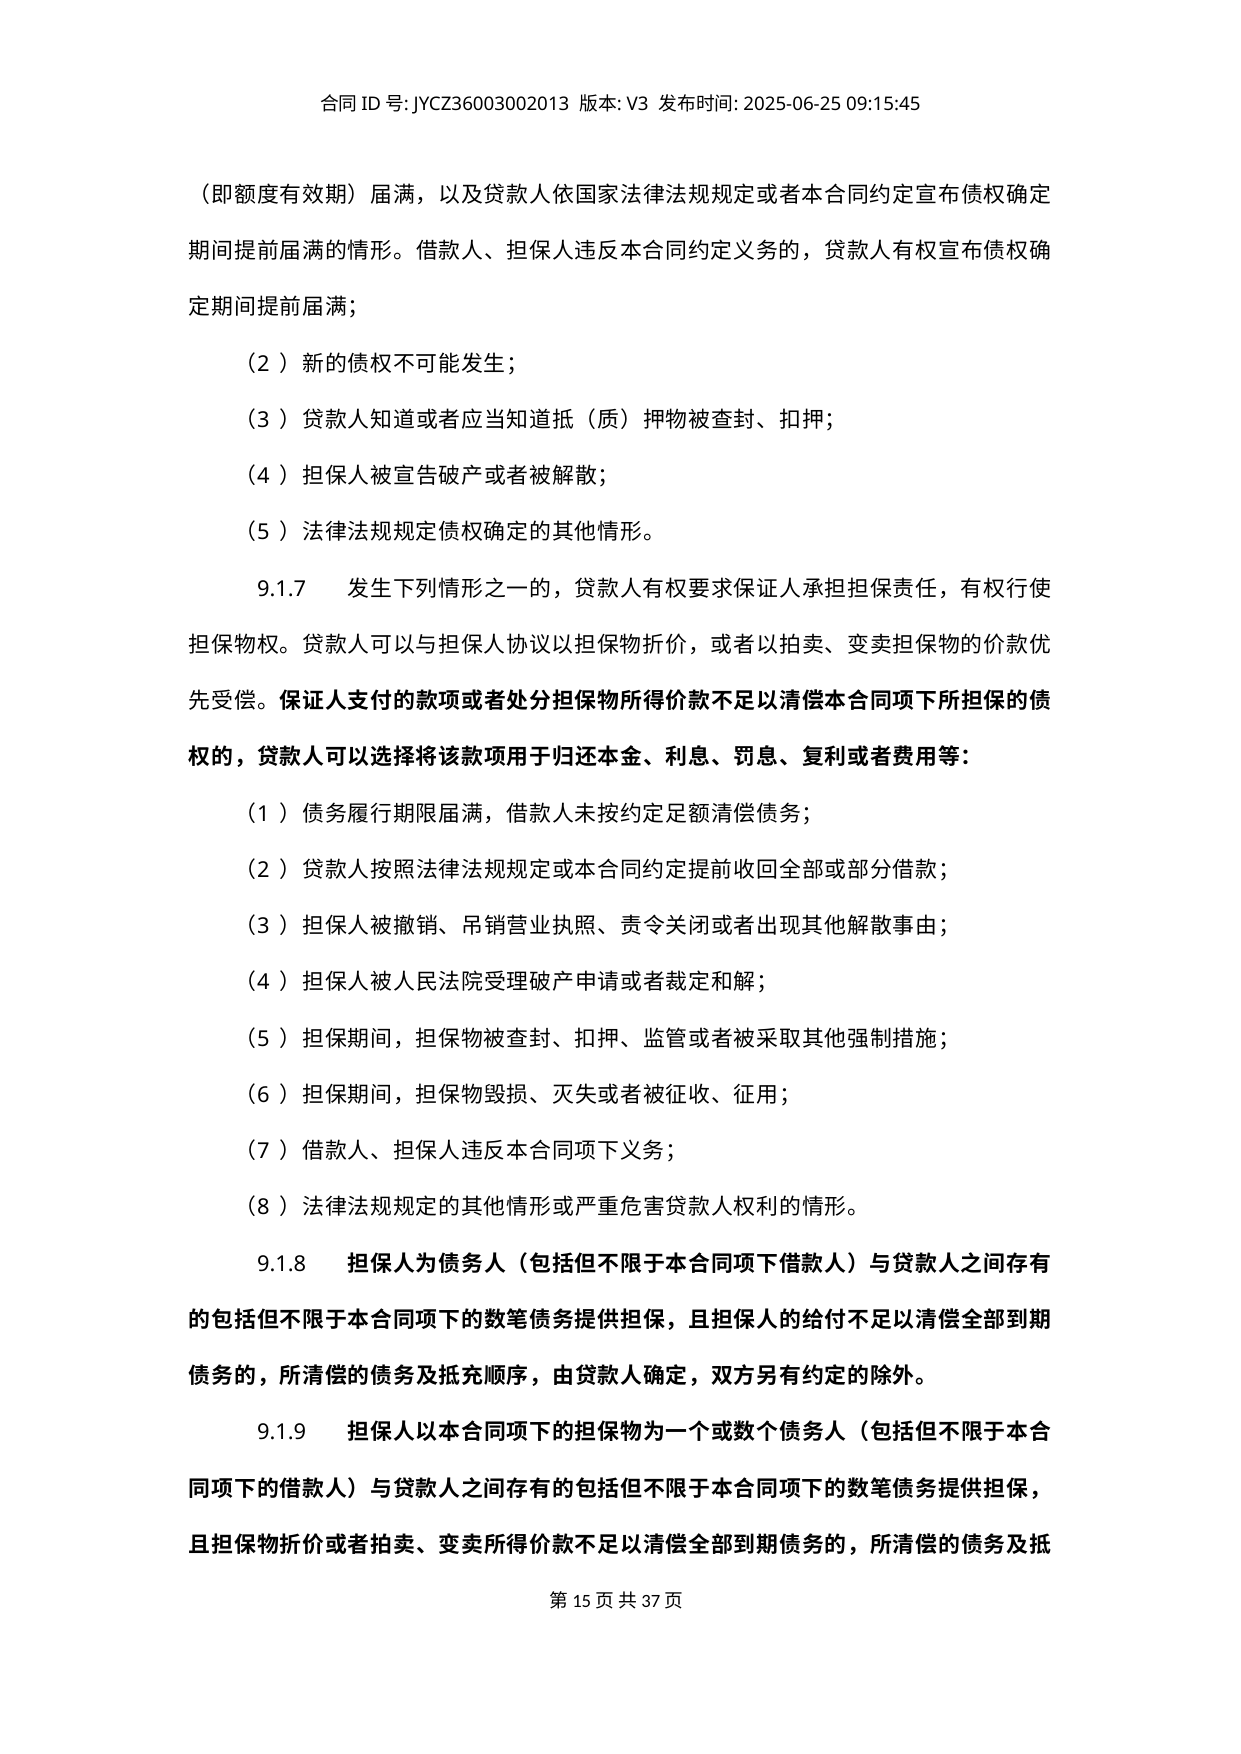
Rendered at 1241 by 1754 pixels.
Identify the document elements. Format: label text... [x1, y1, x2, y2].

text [189, 164, 1052, 333]
text （1）债务履行期限届满，借款人未按约定足额清偿债务； [189, 783, 1052, 839]
text （5）法律法规规定债权确定的其他情形。 [189, 502, 1052, 558]
text 9.1.8 担保人为债务人（包括但不限于本合同项下借款人）与贷款人之间存有的包括但不限于本合同项下的数笔债务提供担保，且担保人的给付不足以清偿全部到期债务的，所清偿的债务及抵充顺序，由贷款人确定，双方另有约定的除外。 [189, 1233, 1052, 1402]
text （8）法律法规规定的其他情形或严重危害贷款人权利的情形。 [189, 1177, 1052, 1233]
text （6）担保期间，担保物毁损、灭失或者被征收、征用； [189, 1064, 1052, 1121]
text （4）担保人被人民法院受理破产申请或者裁定和解； [189, 952, 1052, 1008]
text （5）担保期间，担保物被查封、扣押、监管或者被采取其他强制措施； [189, 1008, 1052, 1064]
text （3）担保人被撤销、吊销营业执照、责令关闭或者出现其他解散事由； [189, 896, 1052, 952]
text 9.1.7 发生下列情形之一的，贷款人有权要求保证人承担担保责任，有权行使担保物权。贷款人可以与担保人协议以担保物折价，或者以拍卖、变卖担保物的价款优先受偿。保证人支付的款项或者处分担保物所得价款不足以清偿本合同项下所担保的债权的，贷款人可以选择将该款项用于归还本金、利息、罚息、复利或者费用等： [189, 558, 1052, 783]
text （7）借款人、担保人违反本合同项下义务； [189, 1121, 1052, 1177]
text （4）担保人被宣告破产或者被解散； [189, 446, 1052, 502]
text （3）贷款人知道或者应当知道抵（质）押物被查封、扣押； [189, 389, 1052, 446]
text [189, 1402, 1052, 1571]
text （2）新的债权不可能发生； [189, 333, 1052, 389]
text （2）贷款人按照法律法规规定或本合同约定提前收回全部或部分借款； [189, 839, 1052, 896]
